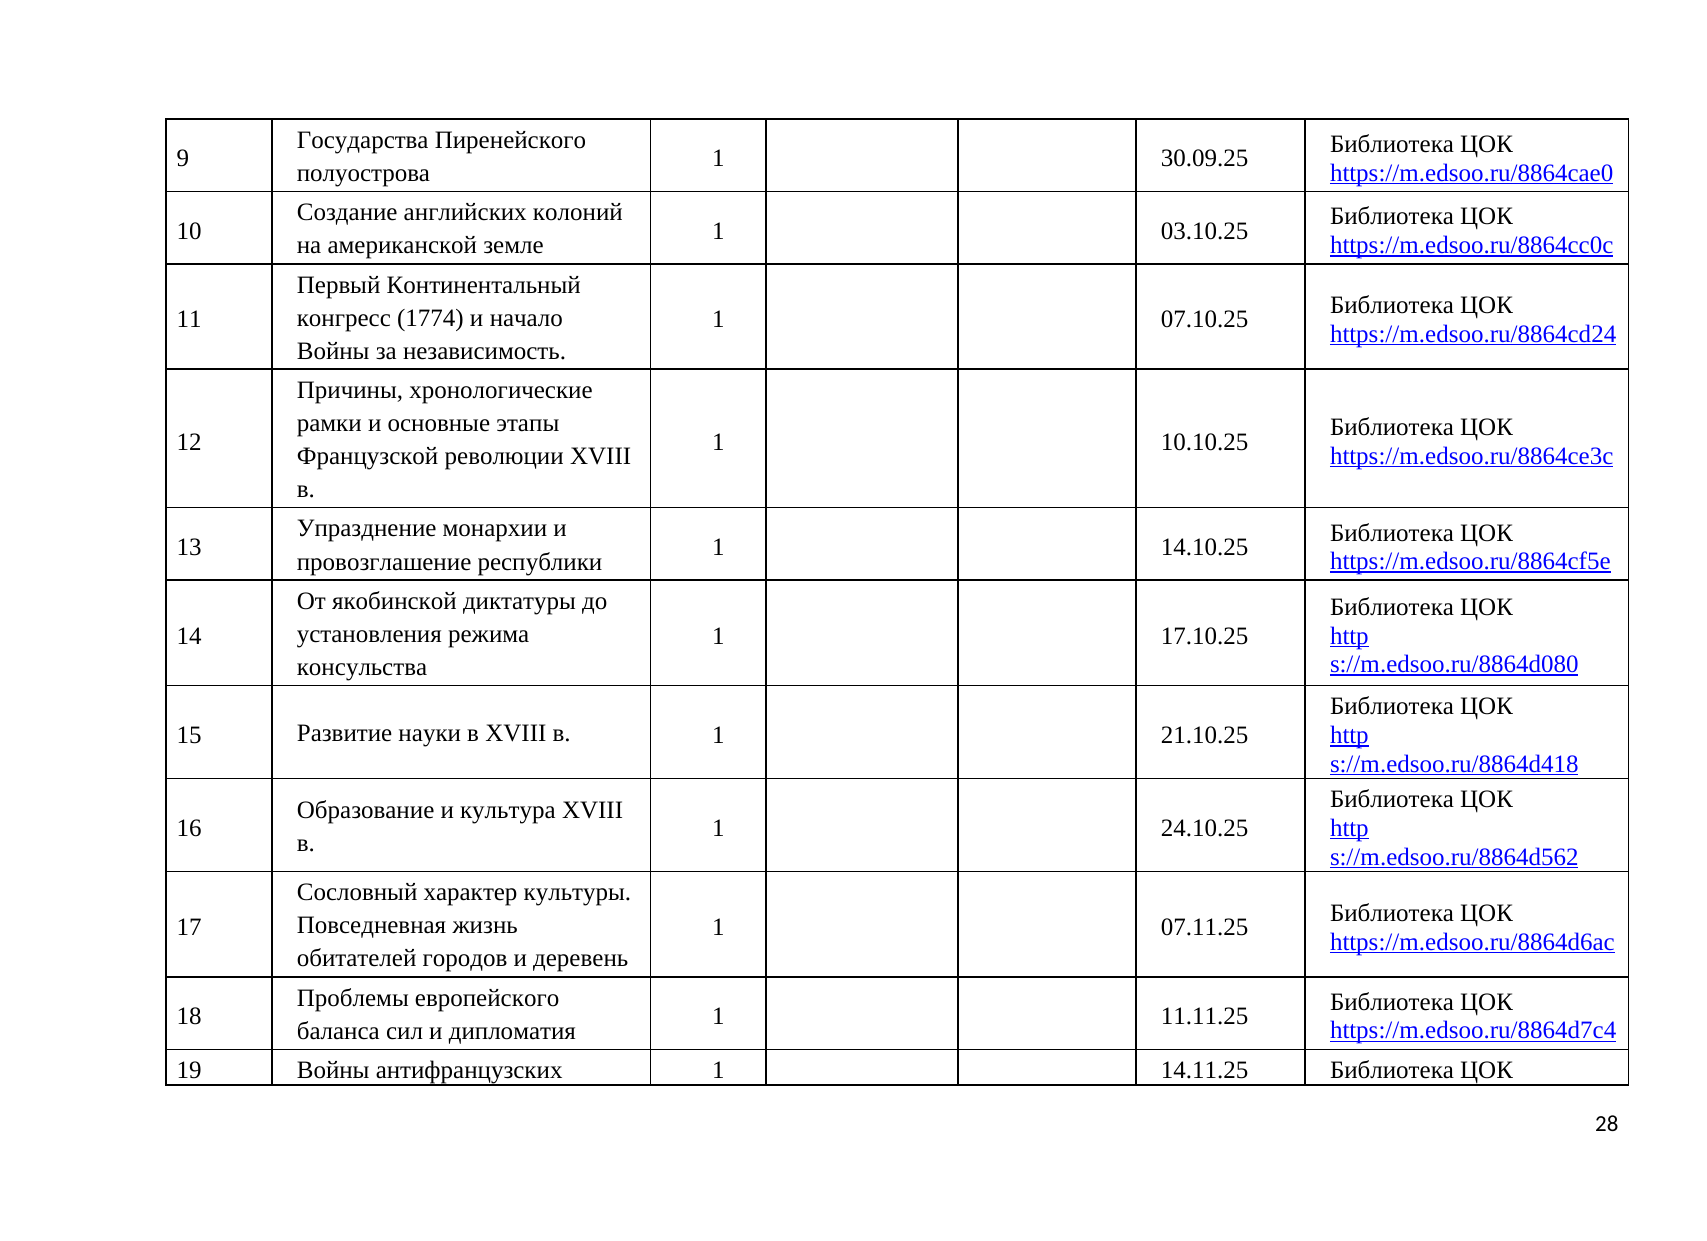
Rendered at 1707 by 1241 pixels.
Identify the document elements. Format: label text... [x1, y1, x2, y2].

table_cell Библиотека ЦОК https://m.edsoo.ru/8864d418 [1306, 686, 1628, 778]
table_cell [959, 370, 1135, 507]
table_cell Образование и культура XVIII в. [273, 779, 650, 871]
table_cell От якобинской диктатуры до установления режима консульства [273, 581, 650, 684]
table_cell 03.10.25 [1137, 192, 1304, 263]
table_cell 13 [167, 508, 271, 579]
table_cell 15 [167, 686, 271, 778]
table_cell Библиотека ЦОК https://m.edsoo.ru/8864cd24 [1306, 265, 1628, 368]
table_cell Сословный характер культуры. Повседневная жизнь обитателей городов и деревень [273, 872, 650, 976]
table_cell 12 [167, 370, 271, 507]
table_cell Причины, хронологические рамки и основные этапы Французской революции XVIII в. [273, 370, 650, 507]
table_cell [959, 978, 1135, 1048]
table_cell [767, 370, 957, 507]
table_cell 21.10.25 [1137, 686, 1304, 778]
table_cell 1 [651, 1050, 765, 1084]
table_cell Первый Континентальный конгресс (1774) и начало Войны за независимость. [273, 265, 650, 368]
table_cell [767, 686, 957, 778]
table_cell 1 [651, 370, 765, 507]
table_cell 11 [167, 265, 271, 368]
table_cell [959, 508, 1135, 579]
table_cell Библиотека ЦОК https://m.edsoo.ru/8864d562 [1306, 779, 1628, 871]
table_cell 18 [167, 978, 271, 1048]
table_cell [767, 978, 957, 1048]
table_cell Библиотека ЦОК https://m.edsoo.ru/8864d6ac [1306, 872, 1628, 976]
table_cell [767, 779, 957, 871]
table_cell 1 [651, 192, 765, 263]
table_cell Проблемы европейского баланса сил и дипломатия [273, 978, 650, 1048]
table_cell 14 [167, 581, 271, 684]
table_cell [959, 581, 1135, 684]
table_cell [273, 1050, 650, 1084]
table_cell 17 [167, 872, 271, 976]
table_cell 16 [167, 779, 271, 871]
table_cell [767, 265, 957, 368]
table_cell 1 [651, 779, 765, 871]
table_cell Упразднение монархии и провозглашение республики [273, 508, 650, 579]
table_cell 1 [651, 978, 765, 1048]
table_cell Библиотека ЦОК https://m.edsoo.ru/8864d080 [1306, 581, 1628, 684]
table_cell [959, 872, 1135, 976]
table_cell 24.10.25 [1137, 779, 1304, 871]
table_cell [959, 120, 1135, 191]
table_cell 17.10.25 [1137, 581, 1304, 684]
table_cell [959, 686, 1135, 778]
table_cell Библиотека ЦОК https://m.edsoo.ru/8864ce3c [1306, 370, 1628, 507]
table_cell 9 [167, 120, 271, 191]
table_cell 07.11.25 [1137, 872, 1304, 976]
table_cell [767, 1050, 957, 1084]
table_cell 10.10.25 [1137, 370, 1304, 507]
table_cell 1 [651, 120, 765, 191]
table_cell 1 [651, 686, 765, 778]
table_cell [767, 581, 957, 684]
table_cell Библиотека ЦОК https://m.edsoo.ru/8864cae0 [1306, 120, 1628, 191]
table_cell 07.10.25 [1137, 265, 1304, 368]
table_cell 14.10.25 [1137, 508, 1304, 579]
table_cell Создание английских колоний на американской земле [273, 192, 650, 263]
table_cell 1 [651, 265, 765, 368]
table_cell 14.11.25 [1137, 1050, 1304, 1084]
table_cell [959, 1050, 1135, 1084]
table_cell Государства Пиренейского полуострова [273, 120, 650, 191]
table_cell Библиотека ЦОК https://m.edsoo.ru/8864cf5e [1306, 508, 1628, 579]
table_cell 1 [651, 581, 765, 684]
table_cell [959, 192, 1135, 263]
table_cell 10 [167, 192, 271, 263]
table_cell [959, 265, 1135, 368]
table_cell [767, 120, 957, 191]
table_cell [1306, 1050, 1628, 1084]
table_cell Библиотека ЦОК https://m.edsoo.ru/8864cc0c [1306, 192, 1628, 263]
table_cell [767, 192, 957, 263]
table_cell 19 [167, 1050, 271, 1084]
table_cell 30.09.25 [1137, 120, 1304, 191]
table_cell 1 [651, 872, 765, 976]
table_cell [959, 779, 1135, 871]
table_cell [767, 508, 957, 579]
table_cell [767, 872, 957, 976]
table_cell Библиотека ЦОК https://m.edsoo.ru/8864d7c4 [1306, 978, 1628, 1048]
table_cell Развитие науки в XVIII в. [273, 686, 650, 778]
table_cell 11.11.25 [1137, 978, 1304, 1048]
table_cell 1 [651, 508, 765, 579]
